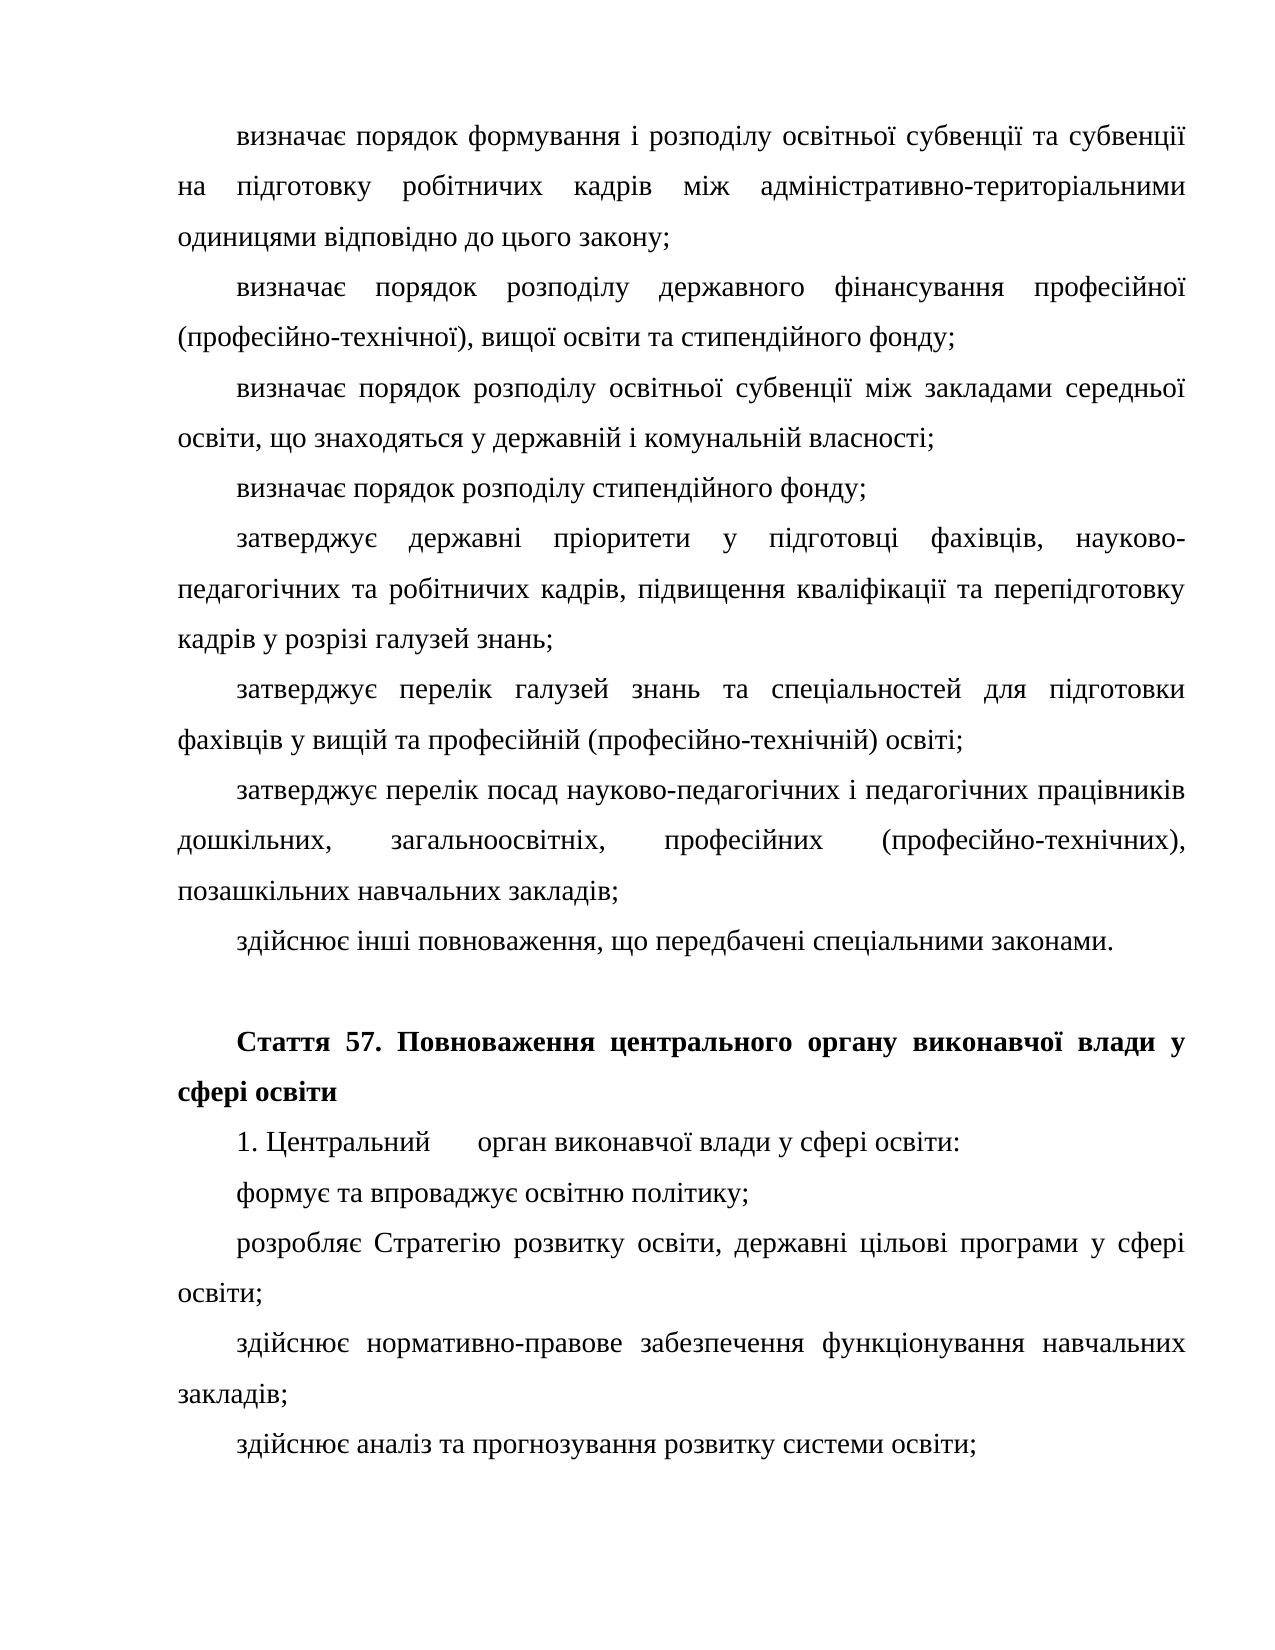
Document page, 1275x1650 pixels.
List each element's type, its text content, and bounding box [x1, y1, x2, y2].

text затверджує державні пріоритети у підготовці фахівців, науково-педагогічних та робітничих кадрів, підвищення кваліфікації та перепідготовку кадрів у розрізі галузей знань; [177, 521, 1186, 655]
text здійснює інші повноваження, що передбачені спеціальними законами. [177, 923, 1186, 957]
text розробляє Стратегію розвитку освіти, державні цільові програми у сфері освіти; [177, 1225, 1186, 1309]
text визначає порядок розподілу стипендійного фонду; [177, 470, 1186, 504]
list Центральний орган виконавчої влади у сфері освіти: [177, 1124, 1186, 1158]
text здійснює нормативно-правове забезпечення функціонування навчальних закладів; [177, 1326, 1186, 1409]
text здійснює аналіз та прогнозування розвитку системи освіти; [177, 1426, 1186, 1460]
text Стаття 57. Повноваження центрального органу виконавчої влади у сфері освіти [177, 1024, 1186, 1108]
text формує та впроваджує освітню політику; [177, 1175, 1186, 1208]
text визначає порядок розподілу освітньої субвенції між закладами середньої освіти, що знаходяться у державній і комунальній власності; [177, 370, 1186, 453]
text затверджує перелік галузей знань та спеціальностей для підготовки фахівців у вищій та професійній (професійно-технічній) освіті; [177, 672, 1186, 755]
text затверджує перелік посад науково-педагогічних і педагогічних працівників дошкільних, загальноосвітніх, професійних (професійно-технічних), позашкільних навчальних закладів; [177, 772, 1186, 906]
text визначає порядок розподілу державного фінансування професійної (професійно-технічної), вищої освіти та стипендійного фонду; [177, 269, 1186, 353]
text визначає порядок формування і розподілу освітньої субвенції та субвенції на підготовку робітничих кадрів між адміністративно-територіальними одиницями відповідно до цього закону; [177, 118, 1186, 252]
